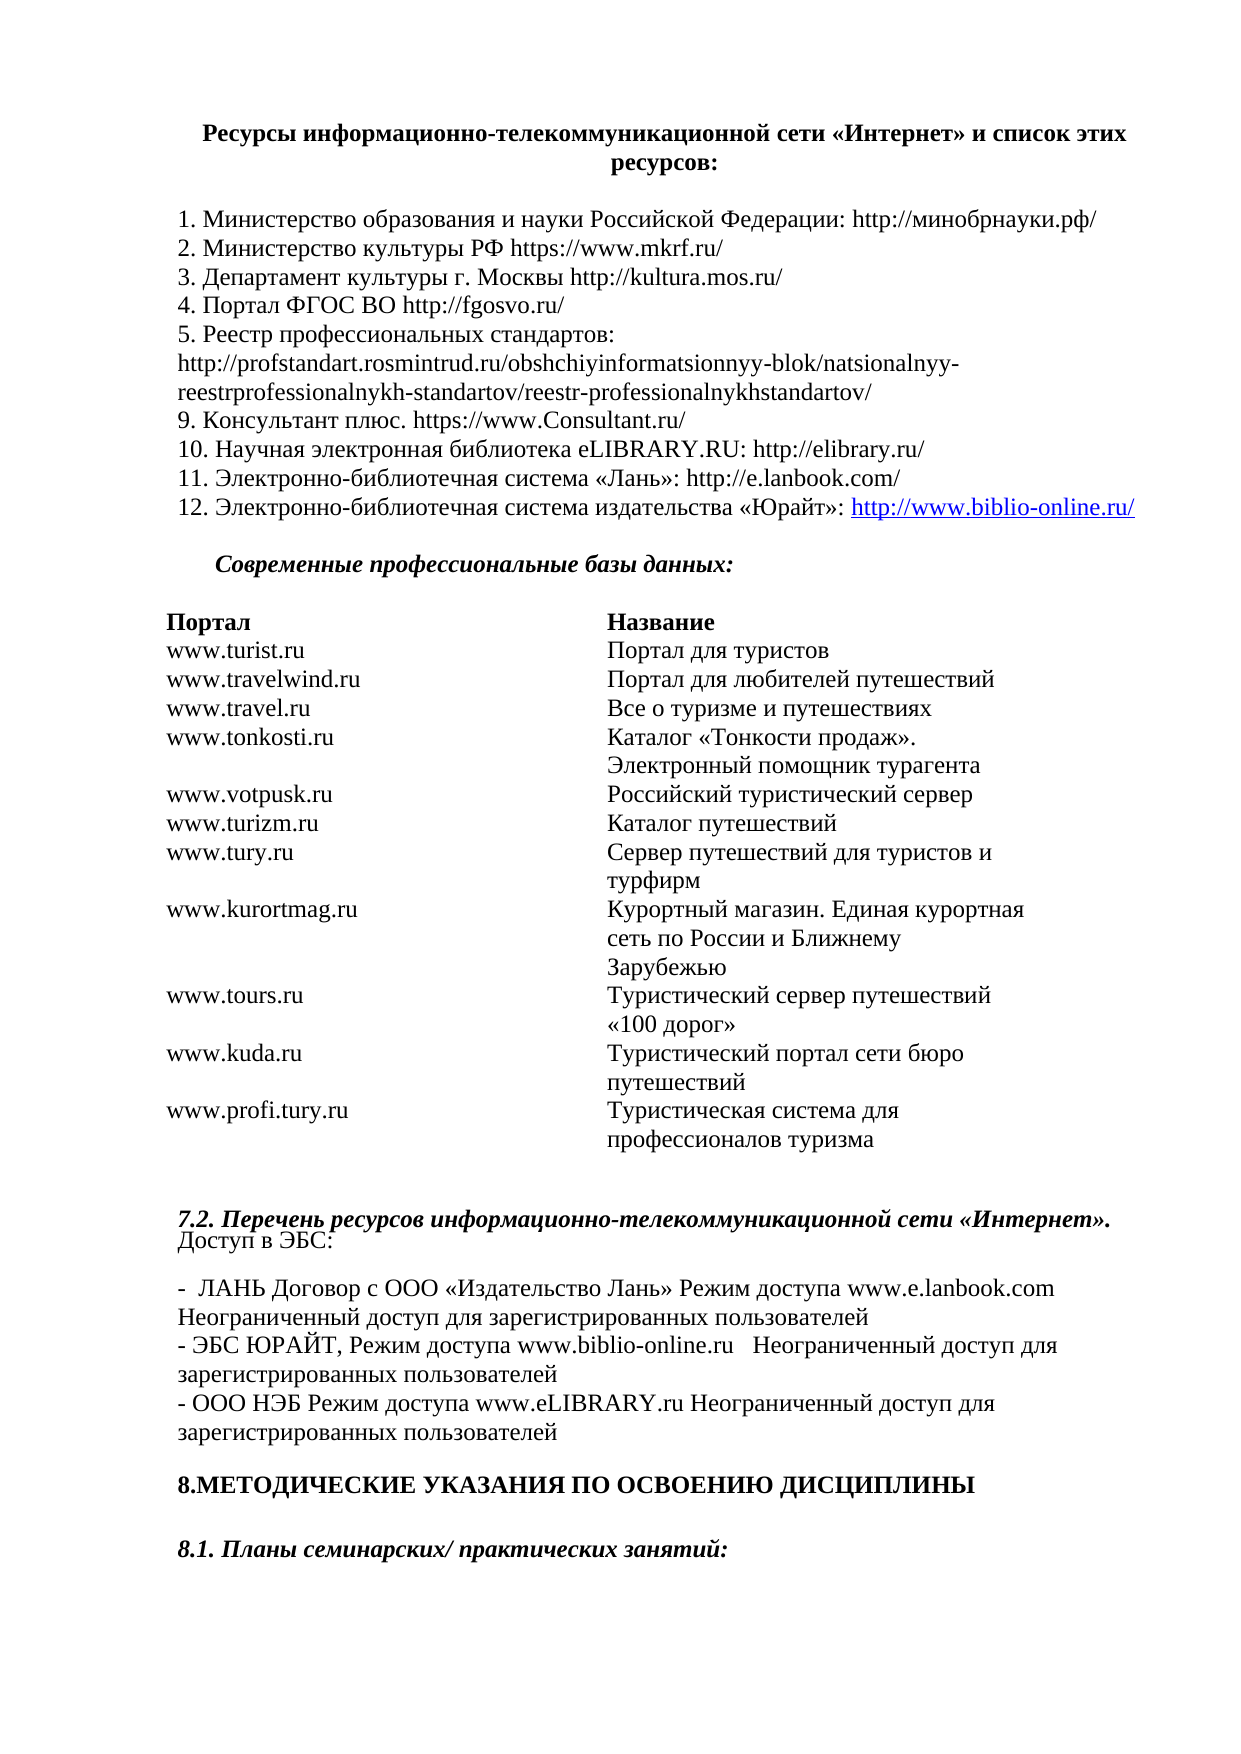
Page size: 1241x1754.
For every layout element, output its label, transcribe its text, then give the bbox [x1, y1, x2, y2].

table_cell Портал для туристов [596, 636, 1037, 664]
table_cell www.travelwind.ru [155, 664, 596, 693]
table_cell www.profi.tury.ru [155, 1096, 596, 1153]
table_cell Российский туристический сервер [596, 779, 1037, 808]
text Современные профессиональные базы данных: [215, 549, 1152, 578]
table_cell Туристический портал сети бюро путешествий [596, 1038, 1037, 1096]
text 7.2. Перечень ресурсов информационно-телекоммуникационной сети «Интернет». [467, 1211, 1152, 1231]
list 1. Министерство образования и науки Российской Федерации: http://минобрнауки.рф/ [177, 204, 1152, 233]
table_cell www.tonkosti.ru [155, 722, 596, 779]
table_cell www.turizm.ru [155, 808, 596, 837]
table_cell www.tours.ru [155, 981, 596, 1038]
list 2. Министерство культуры РФ https://www.mkrf.ru/ [177, 233, 1152, 262]
list 12. Электронно-библиотечная система издательства «Юрайт»: http://www.biblio-online.ru/ [177, 492, 1152, 521]
table_cell www.votpusk.ru [155, 779, 596, 808]
table_cell www.tury.ru [155, 837, 596, 894]
text 8.МЕТОДИЧЕСКИЕ УКАЗАНИЯ ПО ОСВОЕНИЮ ДИСЦИПЛИНЫ [177, 1471, 1014, 1528]
table_cell Курортный магазин. Единая курортная сеть по России и Ближнему Зарубежью [596, 894, 1037, 981]
list 9. Консультант плюс. https://www.Consultant.ru/ [177, 406, 1152, 434]
table_header Название [596, 607, 1037, 636]
list Ресурсы информационно-телекоммуникационной сети «Интернет» и список этих ресурсов: [177, 118, 1152, 176]
table_header Портал [155, 607, 596, 636]
text - ЛАНЬ Договор с ООО «Издательство Лань» Режим доступа www.e.lanbook.com Неограниченный доступ для зарегистрированных пользователей [177, 1273, 1152, 1331]
text 7.2. Перечень ресурсов информационно-телекоммуникационной сети «Интернет». [177, 1211, 467, 1231]
list 5. Реестр профессиональных стандартов: http://profstandart.rosmintrud.ru/obshchiyinformatsionnyy-blok/natsionalnyy-reestrprofessionalnykh-standartov/reestr-professionalnykhstandartov/ [177, 319, 1152, 406]
table_cell Портал для любителей путешествий [596, 664, 1037, 693]
list 11. Электронно-библиотечная система «Лань»: http://e.lanbook.com/ [177, 463, 1152, 492]
table_cell Каталог путешествий [596, 808, 1037, 837]
table_cell www.travel.ru [155, 693, 596, 722]
list 3. Департамент культуры г. Москвы http://kultura.mos.ru/ [177, 262, 1152, 291]
list 10. Научная электронная библиотека eLIBRARY.RU: http://elibrary.ru/ [177, 434, 1152, 463]
table_cell Сервер путешествий для туристов и турфирм [596, 837, 1037, 894]
text - ООО НЭБ Режим доступа www.eLIBRARY.ru Неограниченный доступ для зарегистрированных пользователей [177, 1388, 1152, 1446]
list 4. Портал ФГОС ВО http://fgosvo.ru/ [177, 291, 1152, 319]
table_cell www.kuda.ru [155, 1038, 596, 1096]
table_cell www.kurortmag.ru [155, 894, 596, 981]
table_cell Все о туризме и путешествиях [596, 693, 1037, 722]
table_cell Туристический сервер путешествий «100 дорог» [596, 981, 1037, 1038]
table_cell Каталог «Тонкости продаж». Электронный помощник турагента [596, 722, 1037, 779]
table_cell www.turist.ru [155, 636, 596, 664]
text Доступ в ЭБС: [177, 1231, 1152, 1252]
text - ЭБС ЮРАЙТ, Режим доступа www.biblio-online.ru Неограниченный доступ для зарегистрированных пользователей [177, 1331, 1152, 1388]
table_cell Туристическая система для профессионалов туризма [596, 1096, 1037, 1153]
text 8.1. Планы семинарских/ практических занятий: [177, 1534, 1152, 1563]
